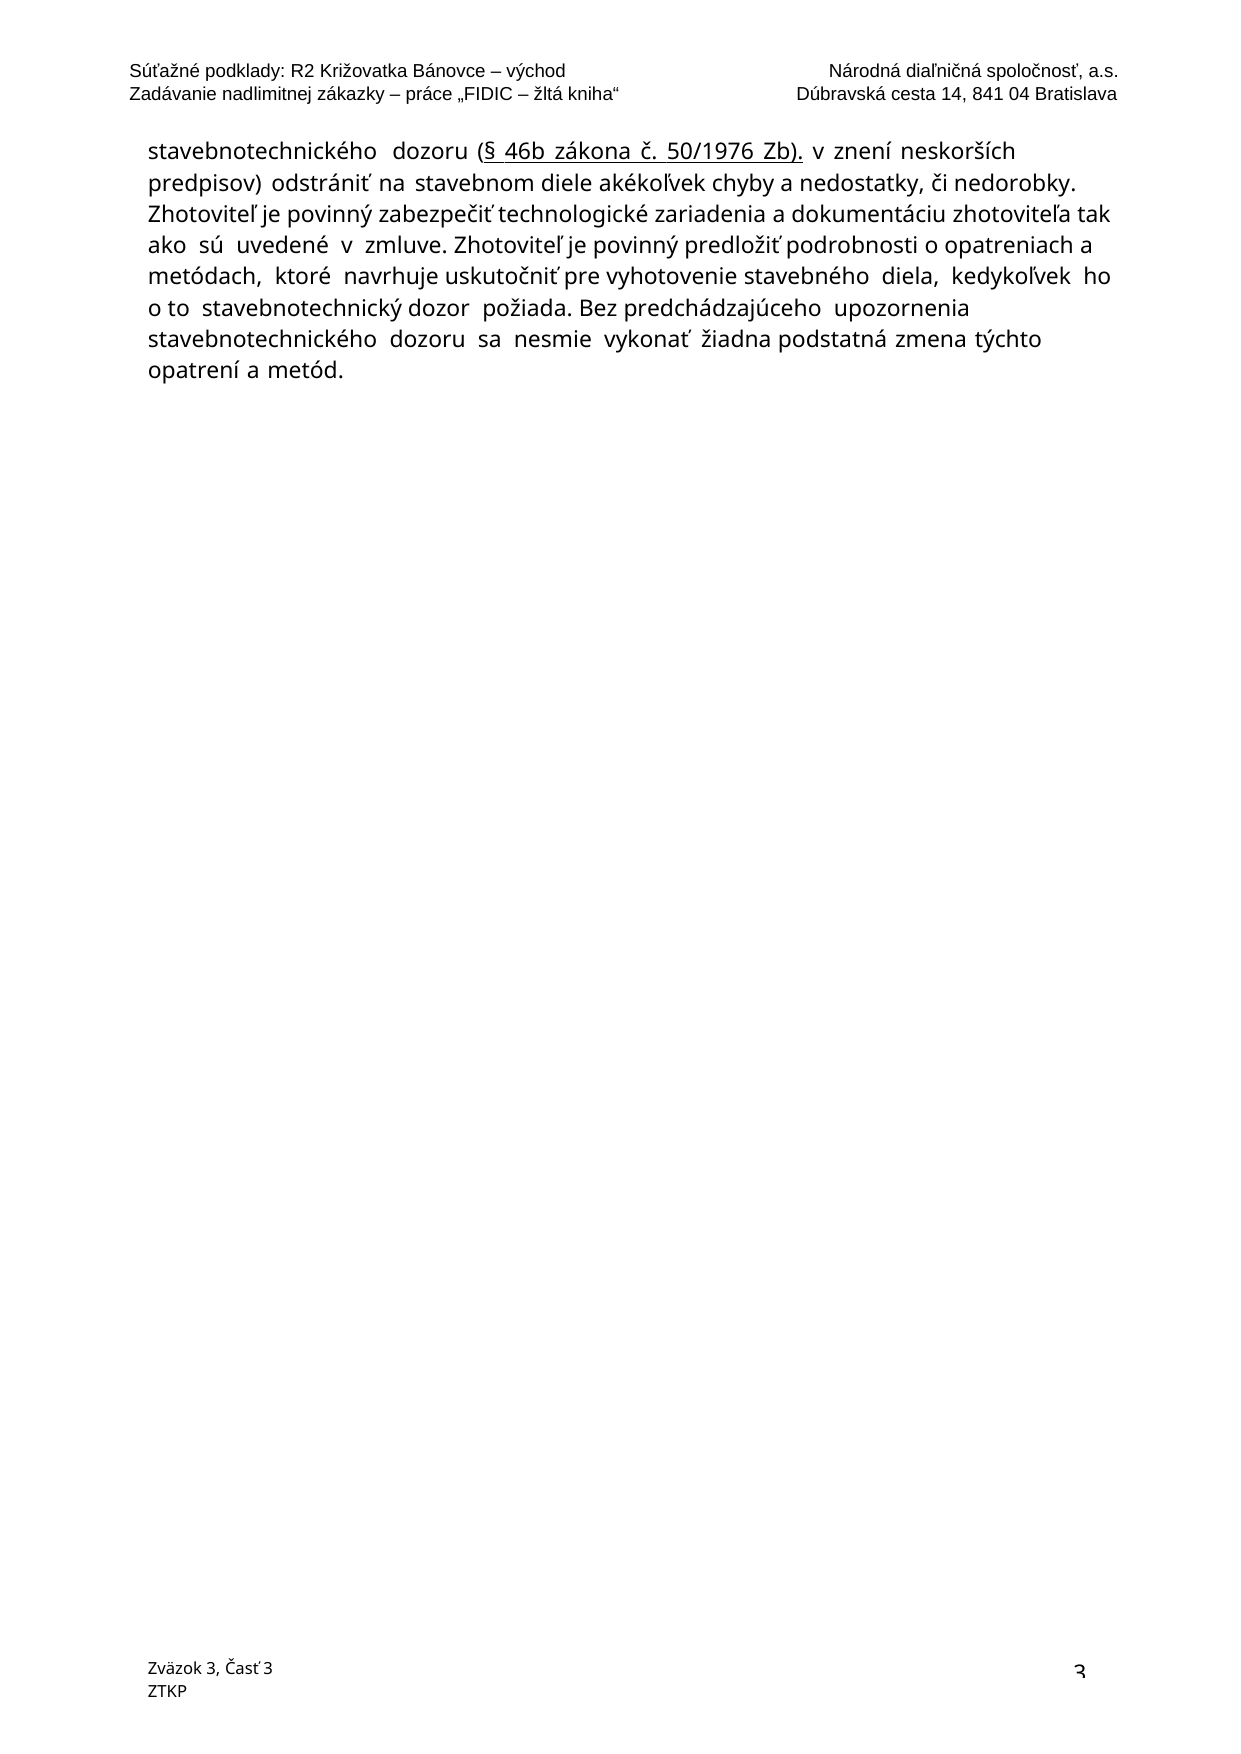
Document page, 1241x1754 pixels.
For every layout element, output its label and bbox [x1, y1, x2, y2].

text [148, 135, 1123, 385]
